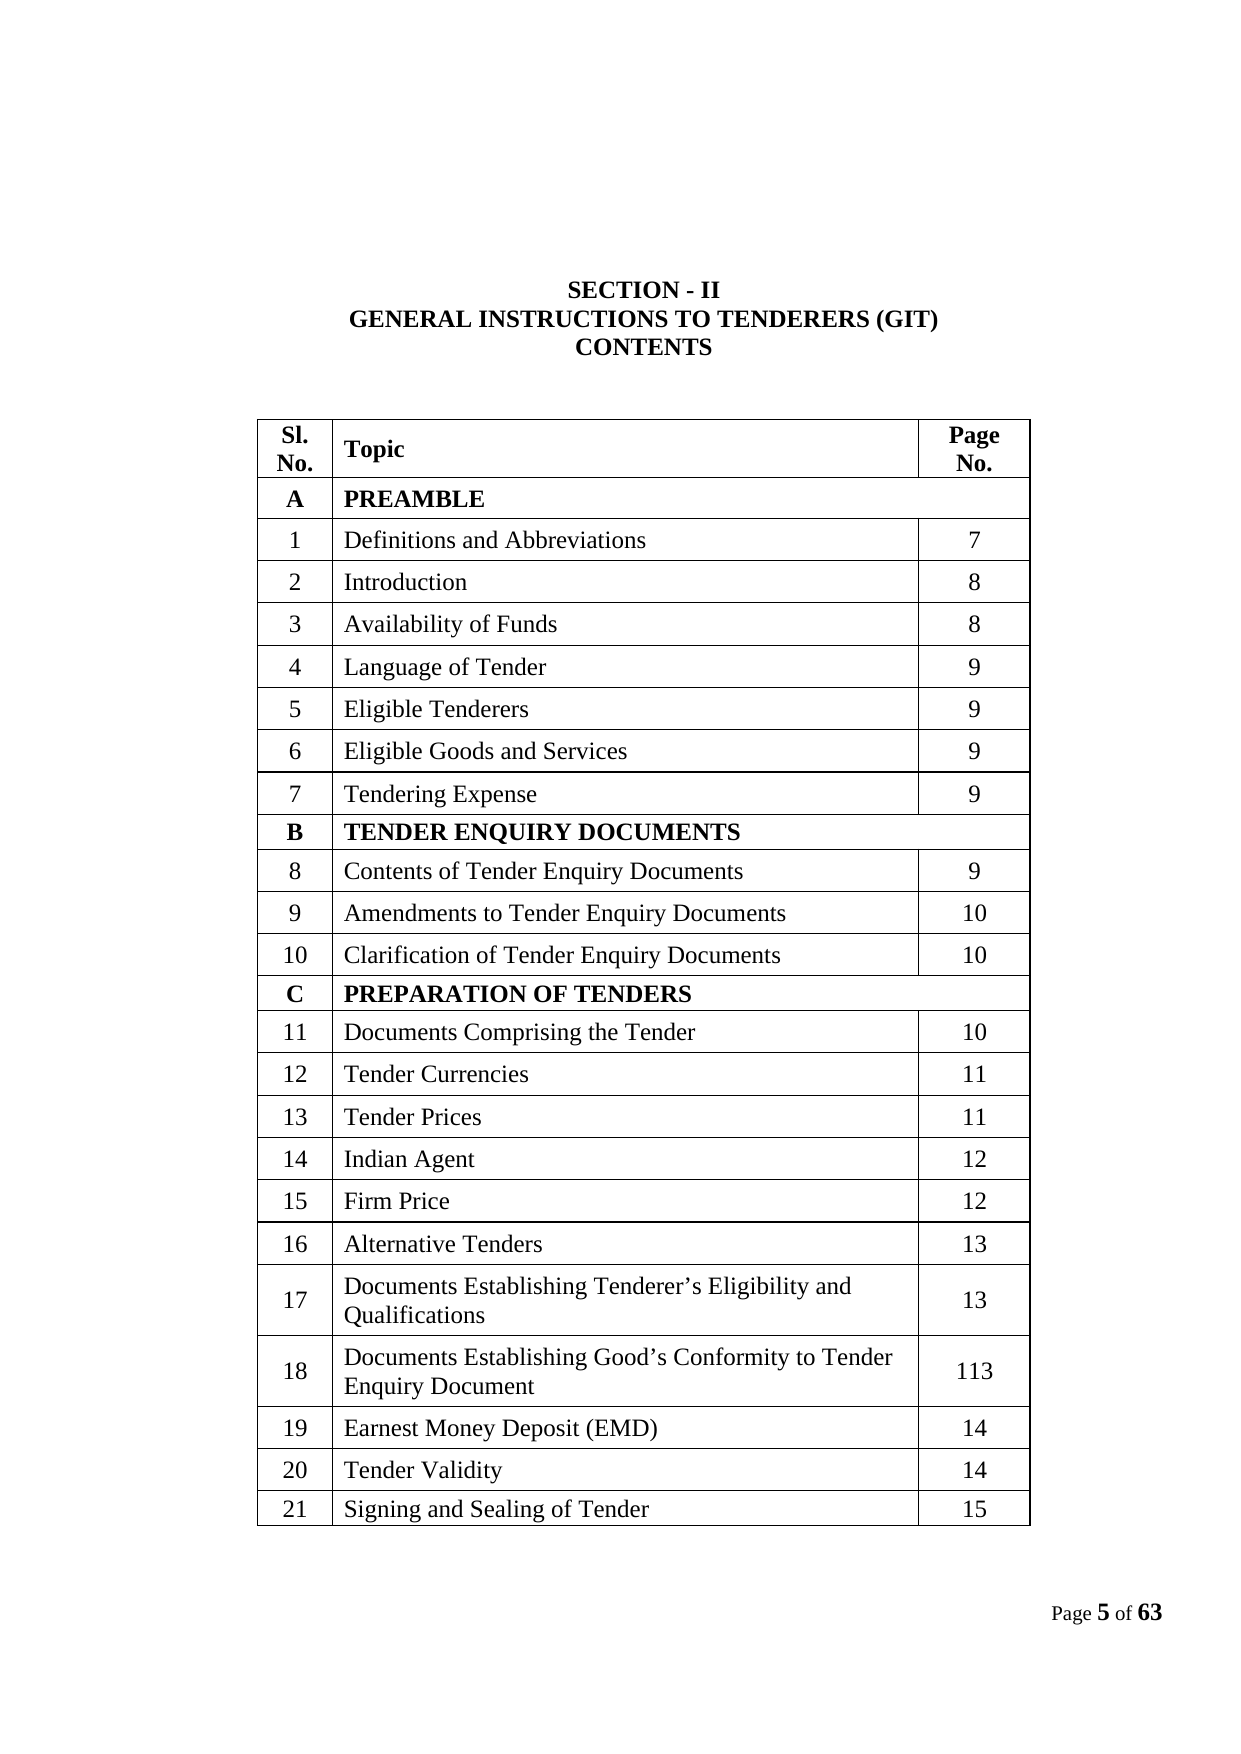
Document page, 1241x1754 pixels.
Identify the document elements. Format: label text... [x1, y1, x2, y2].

table_cell 8 [919, 603, 1029, 644]
table_cell Signing and Sealing of Tender [333, 1491, 918, 1525]
table_cell 15 [919, 1491, 1029, 1525]
table_cell 11 [919, 1053, 1029, 1094]
table_cell Documents Establishing Good’s Conformity to Tender Enquiry Document [333, 1336, 918, 1406]
table_cell 7 [919, 519, 1029, 560]
text CONTENTS [125, 332, 1162, 361]
table_cell 5 [258, 688, 332, 729]
table_cell B [258, 815, 332, 848]
table_cell Availability of Funds [333, 603, 918, 644]
table_cell 113 [919, 1336, 1029, 1406]
table_cell TENDER ENQUIRY DOCUMENTS [333, 815, 1029, 848]
table_cell 9 [919, 646, 1029, 687]
table_cell 4 [258, 646, 332, 687]
table_cell 13 [258, 1096, 332, 1137]
table_cell Introduction [333, 561, 918, 602]
table_cell Documents Comprising the Tender [333, 1011, 918, 1052]
table_cell 10 [919, 934, 1029, 975]
table_cell 10 [919, 1011, 1029, 1052]
table_cell 14 [919, 1449, 1029, 1490]
table_cell Eligible Tenderers [333, 688, 918, 729]
table_cell 12 [919, 1138, 1029, 1179]
table_cell 18 [258, 1336, 332, 1406]
table_cell Language of Tender [333, 646, 918, 687]
table_cell Indian Agent [333, 1138, 918, 1179]
text GENERAL INSTRUCTIONS TO TENDERERS (GIT) [125, 304, 1162, 332]
table_cell 21 [258, 1491, 332, 1525]
table_cell Tender Currencies [333, 1053, 918, 1094]
table_cell Definitions and Abbreviations [333, 519, 918, 560]
table_cell Tender Validity [333, 1449, 918, 1490]
table_header Sl. No. [258, 420, 332, 477]
table_cell 12 [258, 1053, 332, 1094]
table_header Topic [333, 420, 918, 477]
table_cell 14 [919, 1407, 1029, 1448]
table_cell 10 [258, 934, 332, 975]
table_cell Earnest Money Deposit (EMD) [333, 1407, 918, 1448]
table_cell A [258, 478, 332, 518]
table_cell 20 [258, 1449, 332, 1490]
table_cell 9 [919, 730, 1029, 771]
table_cell PREAMBLE [333, 478, 1029, 518]
table_cell 12 [919, 1180, 1029, 1221]
table_cell 11 [258, 1011, 332, 1052]
table_cell Documents Establishing Tenderer’s Eligibility and Qualifications [333, 1265, 918, 1335]
table_cell 9 [919, 850, 1029, 891]
table_cell PREPARATION OF TENDERS [333, 976, 1029, 1010]
table_cell 8 [258, 850, 332, 891]
table_cell Clarification of Tender Enquiry Documents [333, 934, 918, 975]
table_cell 19 [258, 1407, 332, 1448]
table_cell 15 [258, 1180, 332, 1221]
table_cell 16 [258, 1223, 332, 1264]
table_cell 9 [919, 688, 1029, 729]
table_cell Tendering Expense [333, 773, 918, 814]
table_cell Contents of Tender Enquiry Documents [333, 850, 918, 891]
table_cell 9 [919, 773, 1029, 814]
table_cell 3 [258, 603, 332, 644]
table_cell 13 [919, 1223, 1029, 1264]
table_cell 11 [919, 1096, 1029, 1137]
table_cell C [258, 976, 332, 1010]
table_cell 6 [258, 730, 332, 771]
table_cell 2 [258, 561, 332, 602]
table_cell 14 [258, 1138, 332, 1179]
table_cell 7 [258, 773, 332, 814]
table_cell 17 [258, 1265, 332, 1335]
table_cell 9 [258, 892, 332, 933]
text SECTION - II [125, 275, 1162, 304]
table_cell Tender Prices [333, 1096, 918, 1137]
table_cell 8 [919, 561, 1029, 602]
table_cell 1 [258, 519, 332, 560]
table_cell 13 [919, 1265, 1029, 1335]
table_cell Eligible Goods and Services [333, 730, 918, 771]
table_header Page No. [919, 420, 1029, 477]
table_cell Firm Price [333, 1180, 918, 1221]
table_cell 10 [919, 892, 1029, 933]
table_cell Alternative Tenders [333, 1223, 918, 1264]
table_cell Amendments to Tender Enquiry Documents [333, 892, 918, 933]
